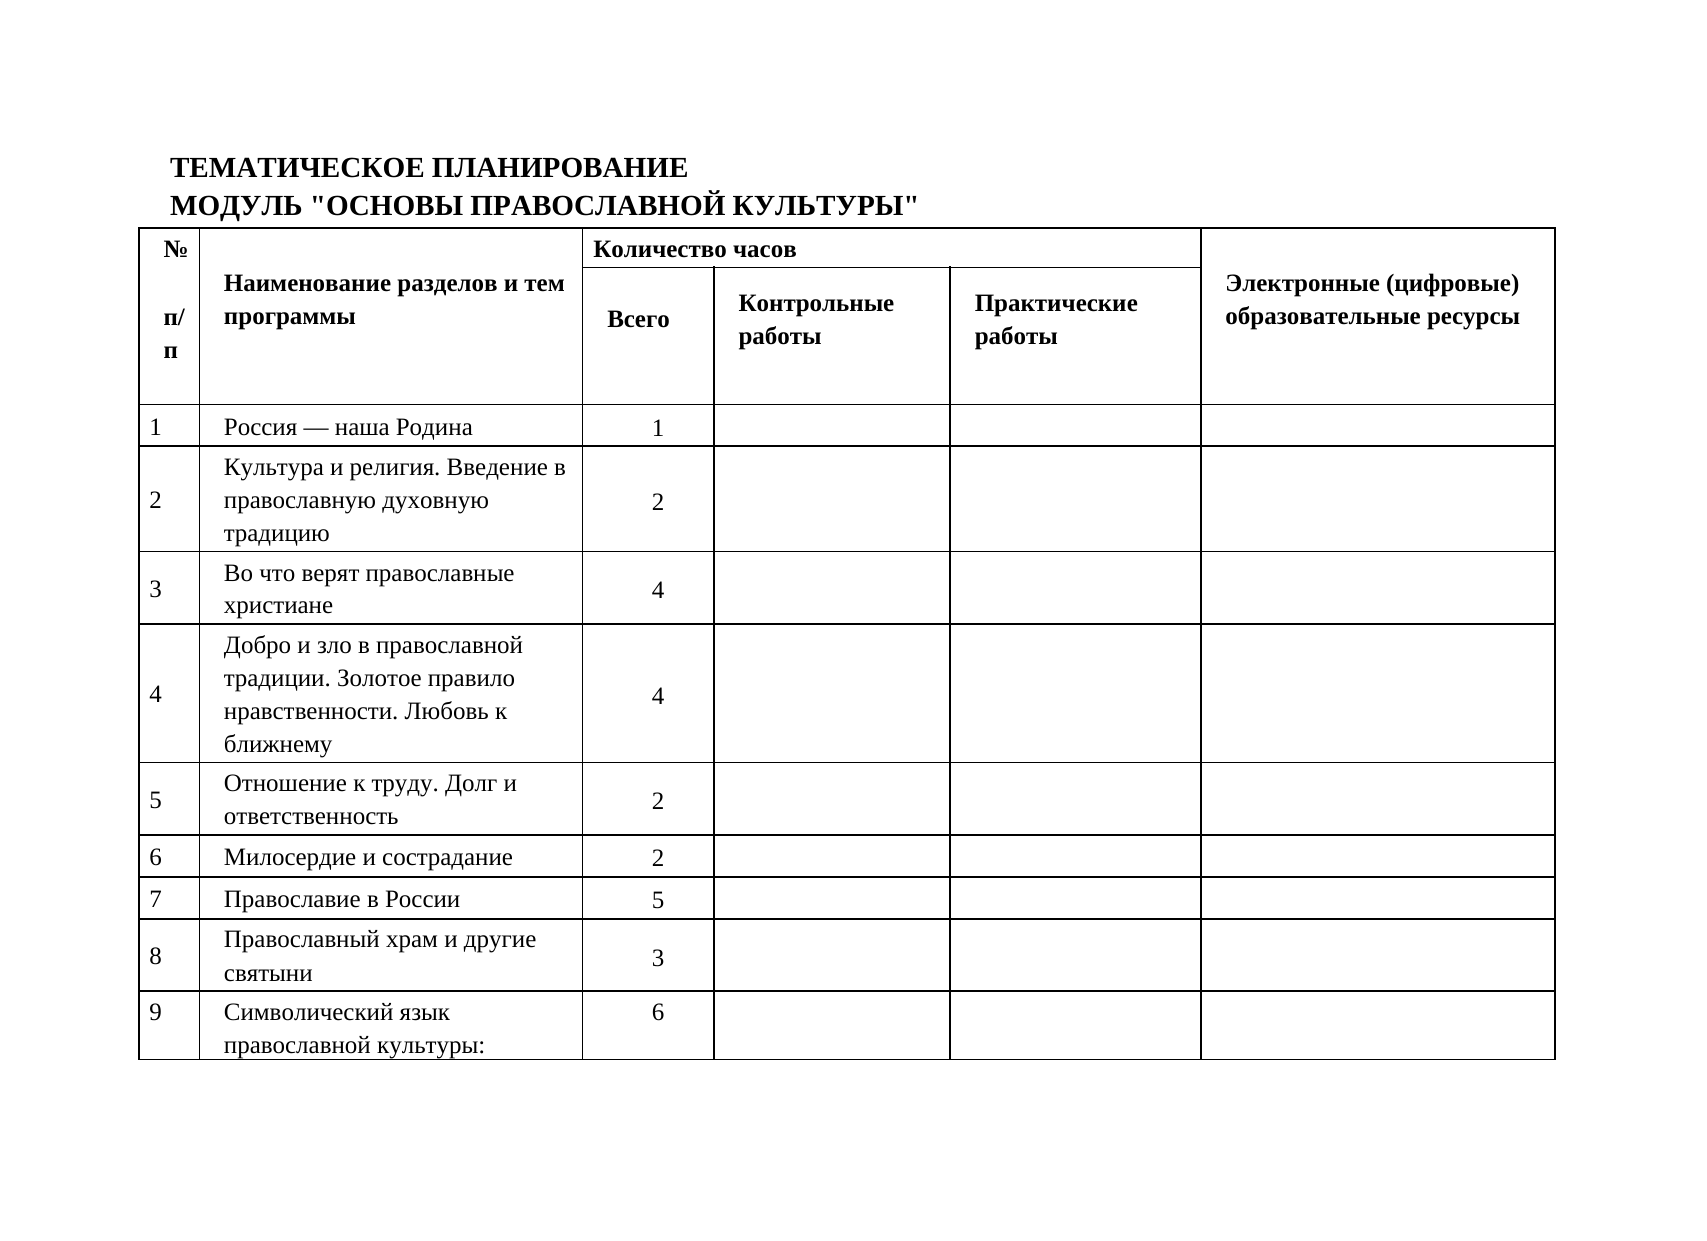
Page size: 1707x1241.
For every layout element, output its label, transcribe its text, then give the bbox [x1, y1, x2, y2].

table_cell [715, 992, 949, 1059]
table_cell [715, 920, 949, 990]
table_cell 5 [583, 878, 713, 918]
table_cell Отношение к труду. Долг и ответственность [200, 763, 582, 834]
table_cell [1202, 405, 1554, 445]
table_cell [1202, 836, 1554, 876]
table_cell 1 [140, 405, 199, 445]
table_header Наименование разделов и тем программы [200, 229, 582, 403]
table_cell 8 [140, 920, 199, 990]
table_cell [715, 625, 949, 762]
table_cell [1202, 920, 1554, 990]
table_cell 3 [583, 920, 713, 990]
table_cell [951, 920, 1200, 990]
table_cell [951, 405, 1200, 445]
text ТЕМАТИЧЕСКОЕ ПЛАНИРОВАНИЕ [162, 150, 1557, 183]
table_cell Милосердие и сострадание [200, 836, 582, 876]
table_cell [1202, 447, 1554, 551]
table_cell 7 [140, 878, 199, 918]
table_cell 4 [140, 625, 199, 762]
table_cell Православие в России [200, 878, 582, 918]
table_cell Всего [583, 268, 713, 403]
table_cell 6 [583, 992, 713, 1059]
table_cell Во что верят православные христиане [200, 552, 582, 623]
table_cell [715, 552, 949, 623]
table_cell [951, 836, 1200, 876]
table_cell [200, 992, 582, 1059]
table_cell 2 [583, 447, 713, 551]
text МОДУЛЬ "ОСНОВЫ ПРАВОСЛАВНОЙ КУЛЬТУРЫ" [162, 188, 1557, 222]
table_cell [1202, 552, 1554, 623]
table_cell Контрольные работы [715, 268, 949, 403]
table_cell [715, 878, 949, 918]
table_cell [715, 763, 949, 834]
table_cell [1202, 625, 1554, 762]
table_header № п/п [140, 229, 199, 403]
table_cell Культура и религия. Введение в православную духовную традицию [200, 447, 582, 551]
table_cell 3 [140, 552, 199, 623]
table_cell 1 [583, 405, 713, 445]
table_cell 2 [583, 836, 713, 876]
table_cell [951, 552, 1200, 623]
table_cell 4 [583, 552, 713, 623]
table_cell Православный храм и другие святыни [200, 920, 582, 990]
table_cell [951, 447, 1200, 551]
table_cell [951, 763, 1200, 834]
table_cell [715, 405, 949, 445]
table_cell [1202, 992, 1554, 1059]
table_cell 9 [140, 992, 199, 1059]
table_header Количество часов [583, 229, 1200, 266]
table_cell 4 [583, 625, 713, 762]
table_header Электронные (цифровые) образовательные ресурсы [1202, 229, 1554, 403]
table_cell [1202, 878, 1554, 918]
table_cell [951, 878, 1200, 918]
table_cell [951, 625, 1200, 762]
table_cell [1202, 763, 1554, 834]
table_cell [715, 836, 949, 876]
table_cell Добро и зло в православной традиции. Золотое правило нравственности. Любовь к ближнему [200, 625, 582, 762]
table_cell [715, 447, 949, 551]
table_cell 5 [140, 763, 199, 834]
table_cell Практические работы [951, 268, 1200, 403]
table_cell [951, 992, 1200, 1059]
table_cell 2 [140, 447, 199, 551]
table_cell Россия — наша Родина [200, 405, 582, 445]
table_cell 6 [140, 836, 199, 876]
table_cell 2 [583, 763, 713, 834]
